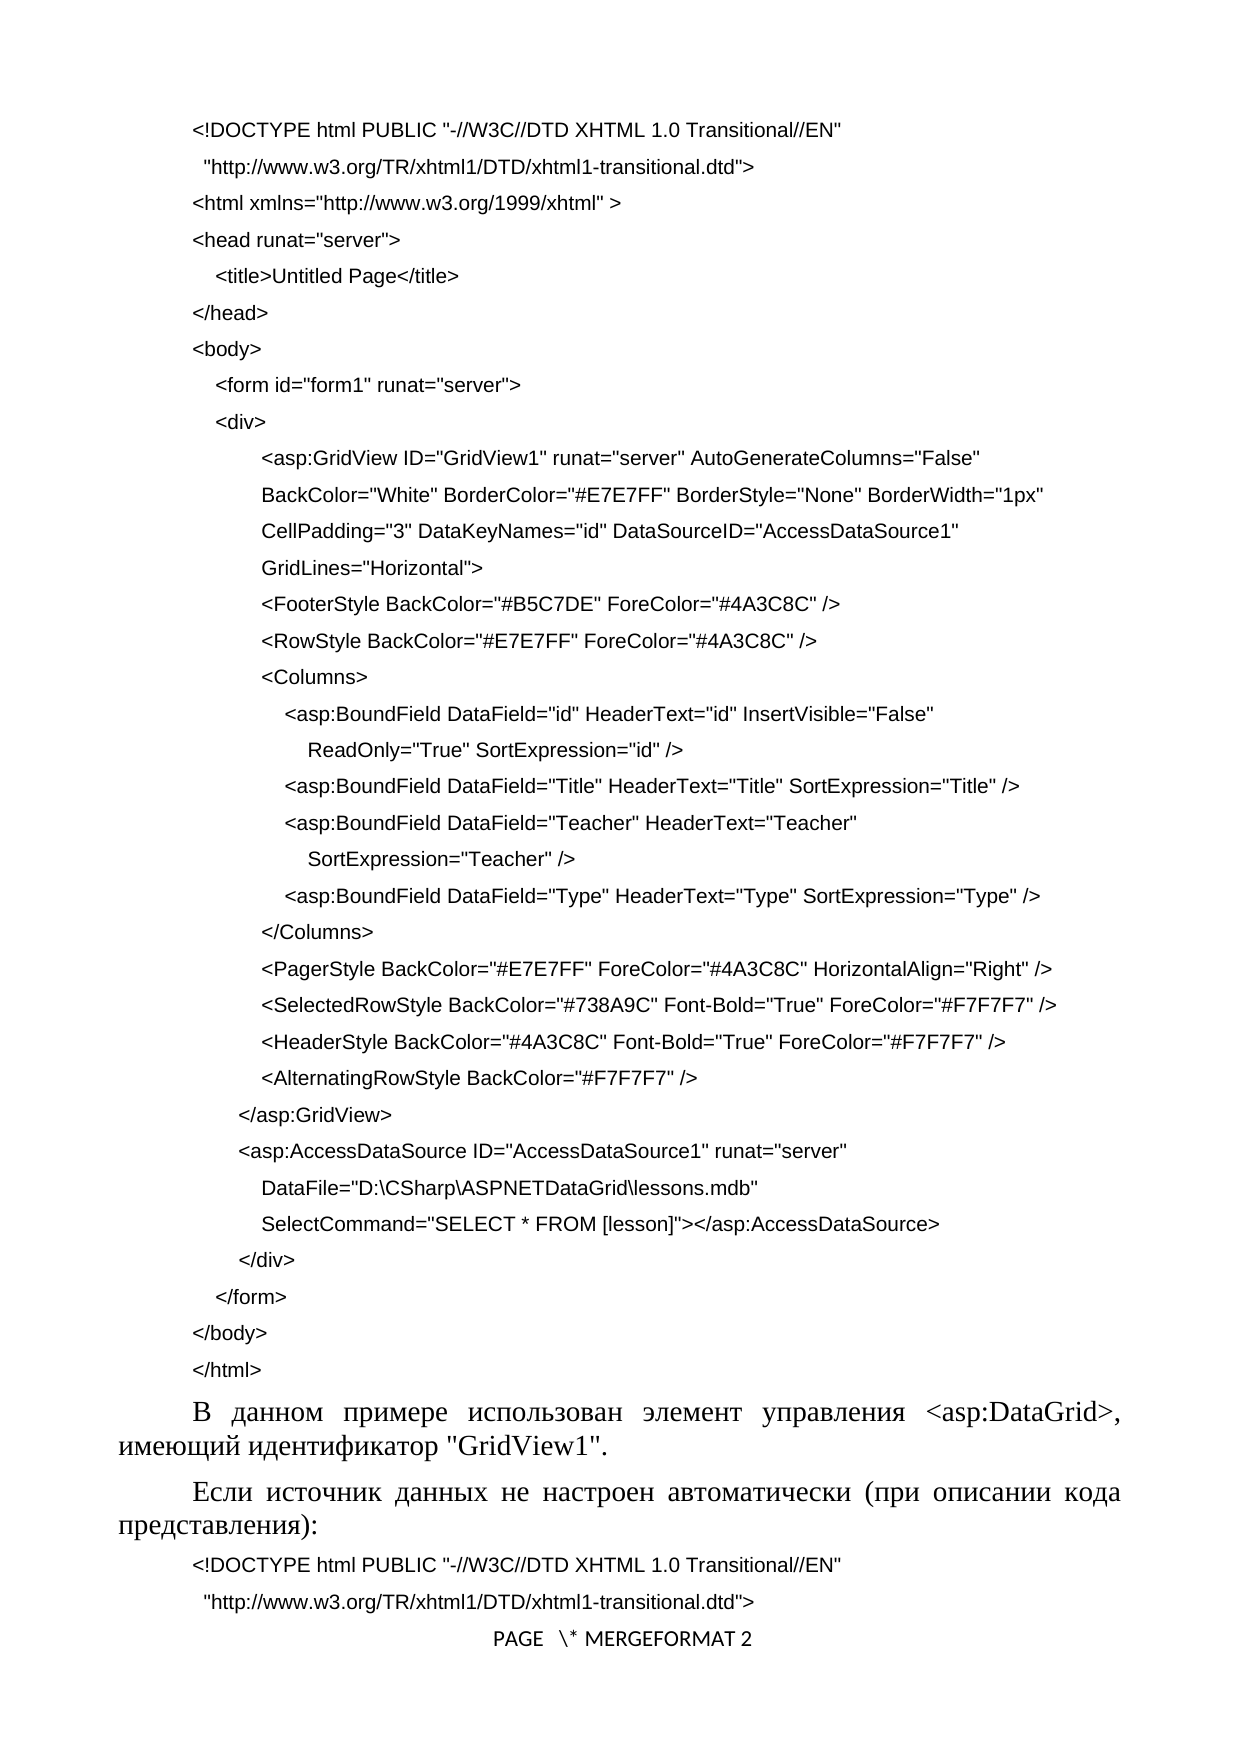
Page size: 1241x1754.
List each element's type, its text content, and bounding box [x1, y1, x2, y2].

text <Columns> [118, 665, 1122, 689]
text <RowStyle BackColor="#E7E7FF" ForeColor="#4A3C8C" /> [118, 628, 1122, 652]
text DataFile="D:\CSharp\ASPNETDataGrid\lessons.mdb" [118, 1175, 1122, 1199]
text <asp:BoundField DataField="Teacher" HeaderText="Teacher" [118, 811, 1122, 835]
text <div> [118, 410, 1122, 434]
text Если источник данных не настроен автоматически (при описании кода представления): [118, 1474, 1122, 1541]
text </Columns> [118, 920, 1122, 944]
text CellPadding="3" DataKeyNames="id" DataSourceID="AccessDataSource1" [118, 519, 1122, 543]
text <HeaderStyle BackColor="#4A3C8C" Font-Bold="True" ForeColor="#F7F7F7" /> [118, 1029, 1122, 1053]
text </asp:GridView> [118, 1102, 1122, 1126]
text <asp:BoundField DataField="Title" HeaderText="Title" SortExpression="Title" /> [118, 774, 1122, 798]
text ReadOnly="True" SortExpression="id" /> [118, 738, 1122, 762]
text <asp:AccessDataSource ID="AccessDataSource1" runat="server" [118, 1139, 1122, 1163]
text <asp:BoundField DataField="id" HeaderText="id" InsertVisible="False" [118, 701, 1122, 725]
text <PagerStyle BackColor="#E7E7FF" ForeColor="#4A3C8C" HorizontalAlign="Right" /> [118, 957, 1122, 981]
text <form id="form1" runat="server"> [118, 373, 1122, 397]
text SelectCommand="SELECT * FROM [lesson]"></asp:AccessDataSource> [118, 1212, 1122, 1236]
text <asp:BoundField DataField="Type" HeaderText="Type" SortExpression="Type" /> [118, 884, 1122, 908]
text <html xmlns="http://www.w3.org/1999/xhtml" > [118, 191, 1122, 215]
text BackColor="White" BorderColor="#E7E7FF" BorderStyle="None" BorderWidth="1px" [118, 483, 1122, 507]
text <head runat="server"> [118, 227, 1122, 251]
text </form> [118, 1285, 1122, 1309]
text <asp:GridView ID="GridView1" runat="server" AutoGenerateColumns="False" [118, 446, 1122, 470]
text </body> [118, 1321, 1122, 1345]
text <AlternatingRowStyle BackColor="#F7F7F7" /> [118, 1066, 1122, 1090]
text <FooterStyle BackColor="#B5C7DE" ForeColor="#4A3C8C" /> [118, 592, 1122, 616]
text <!DOCTYPE html PUBLIC "-//W3C//DTD XHTML 1.0 Transitional//EN" [118, 1553, 1122, 1577]
text "http://www.w3.org/TR/xhtml1/DTD/xhtml1-transitional.dtd"> [118, 154, 1122, 178]
text SortExpression="Teacher" /> [118, 847, 1122, 871]
text </head> [118, 300, 1122, 324]
text </html> [118, 1358, 1122, 1382]
text <!DOCTYPE html PUBLIC "-//W3C//DTD XHTML 1.0 Transitional//EN" [118, 118, 1122, 142]
text <title>Untitled Page</title> [118, 264, 1122, 288]
text "http://www.w3.org/TR/xhtml1/DTD/xhtml1-transitional.dtd"> [118, 1590, 1122, 1614]
text </div> [118, 1248, 1122, 1272]
text В данном примере использован элемент управления <asp:DataGrid>, имеющий идентификатор "GridView1". [118, 1394, 1122, 1461]
text GridLines="Horizontal"> [118, 556, 1122, 579]
text <SelectedRowStyle BackColor="#738A9C" Font-Bold="True" ForeColor="#F7F7F7" /> [118, 993, 1122, 1017]
text <body> [118, 337, 1122, 361]
